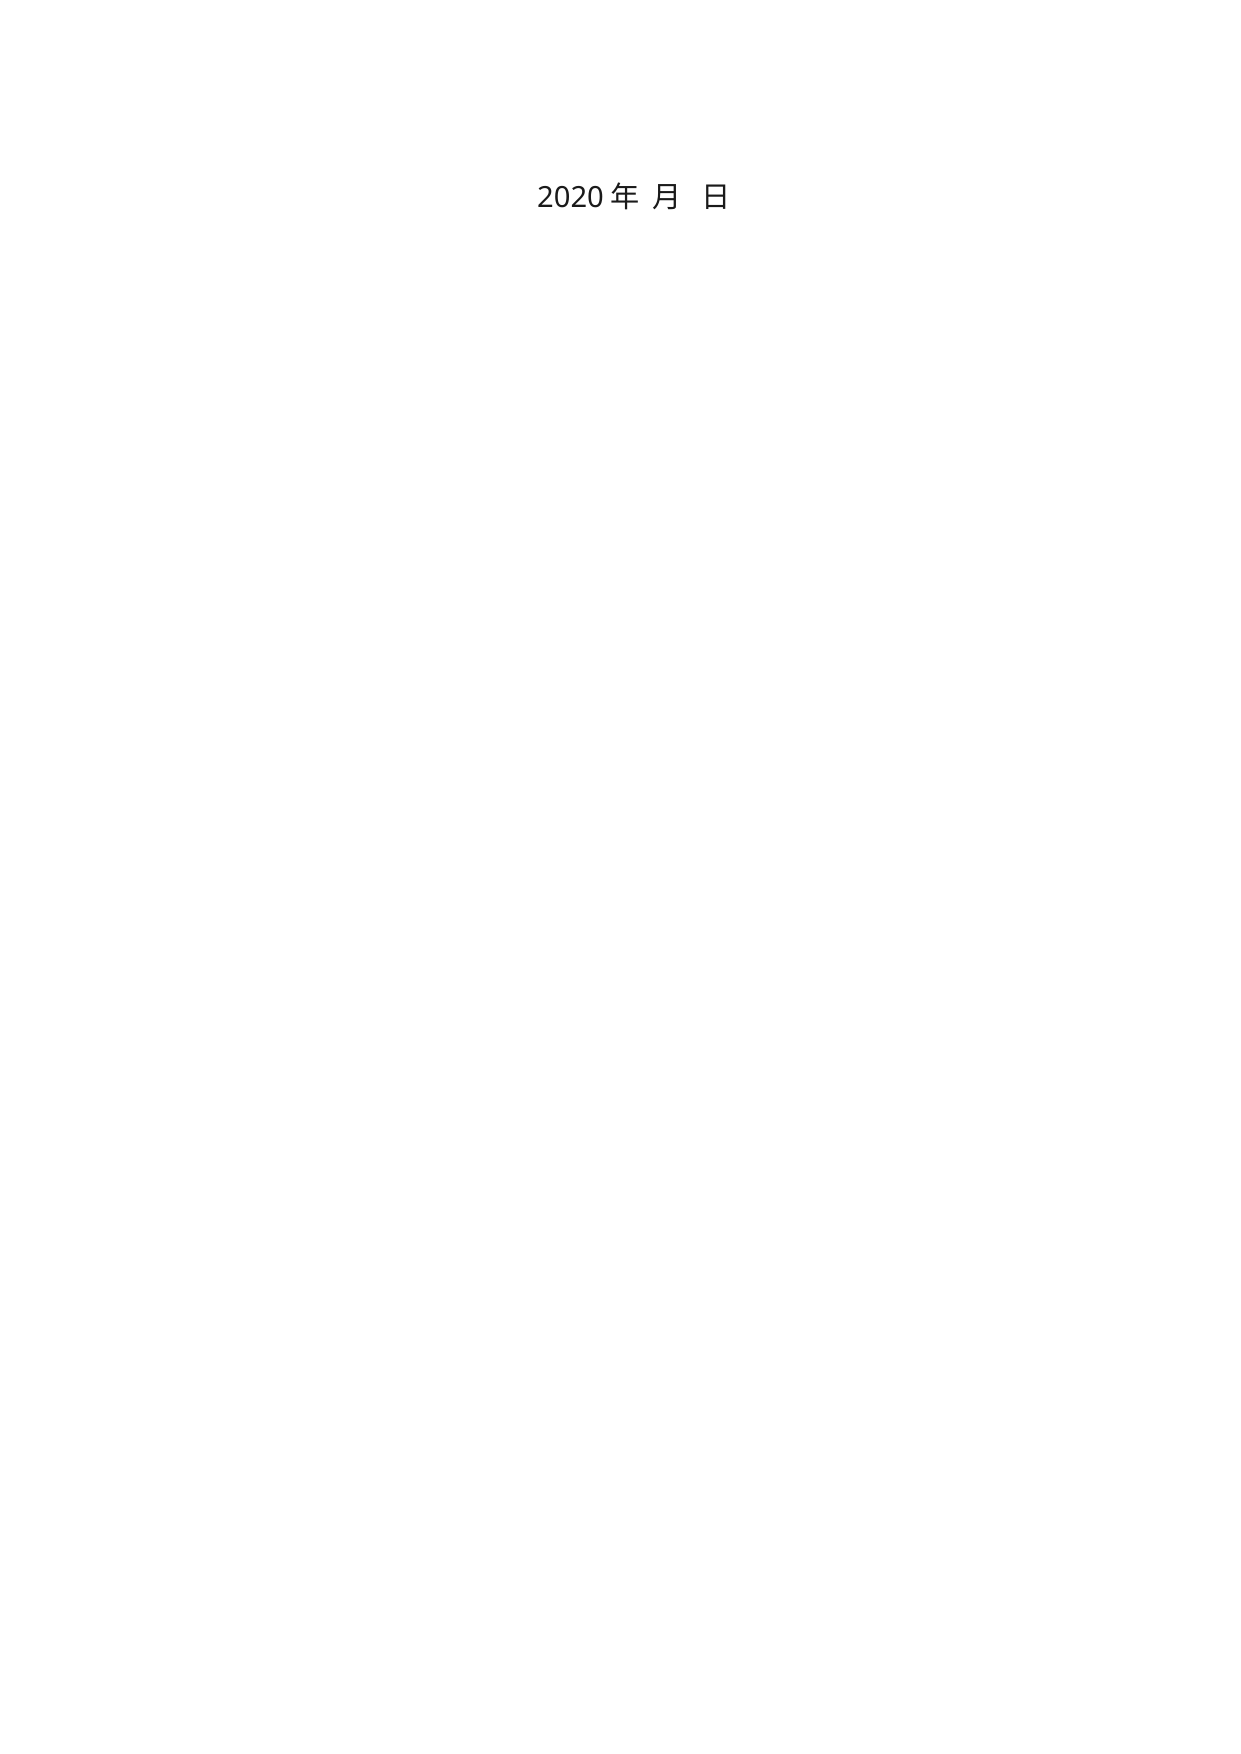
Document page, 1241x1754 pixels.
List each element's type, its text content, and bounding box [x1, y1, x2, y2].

list 2020年 月 日 [262, 162, 1053, 227]
